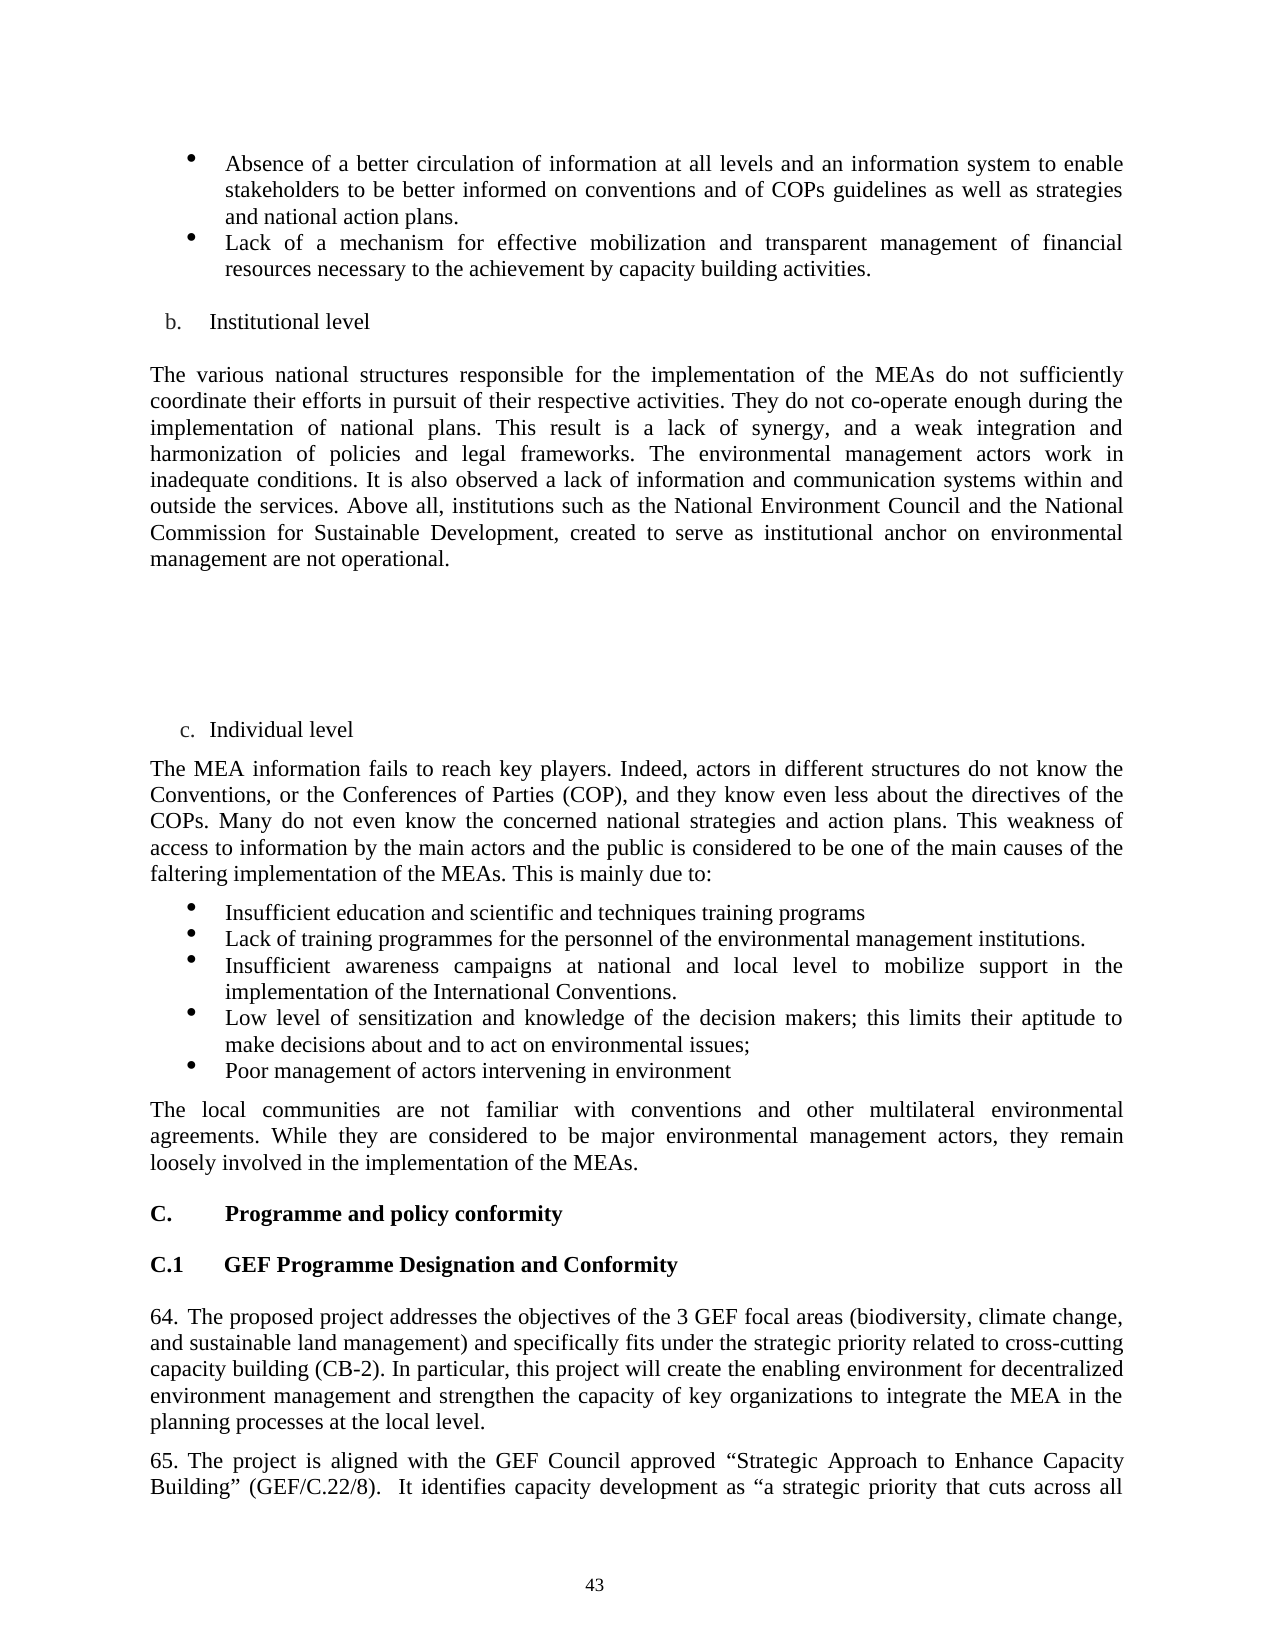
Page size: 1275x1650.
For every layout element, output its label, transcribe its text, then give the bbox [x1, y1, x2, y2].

subtitle C.1 GEF Programme Designation and Conformity [150, 1251, 1125, 1278]
list Poor management of actors intervening in environment [187, 1057, 1125, 1083]
list The proposed project addresses the objectives of the 3 GEF focal areas (biodiversity, climate change, and sustainable land management) and specifically fits under the strategic priority related to cross-cutting capacity building (CB-2). In particular, this project will create the enabling environment for decentralized environment management and strengthen the capacity of key organizations to integrate the MEA in the planning processes at the local level. [150, 1303, 1125, 1434]
text The local communities are not familiar with conventions and other multilateral environmental agreements. While they are considered to be major environmental management actors, they remain loosely involved in the implementation of the MEAs. [150, 1096, 1125, 1175]
list Insufficient awareness campaigns at national and local level to mobilize support in the implementation of the International Conventions. [187, 952, 1125, 1004]
text The MEA information fails to reach key players. Indeed, actors in different structures do not know the Conventions, or the Conferences of Parties (COP), and they know even less about the directives of the COPs. Many do not even know the concerned national strategies and action plans. This weakness of access to information by the main actors and the public is considered to be one of the main causes of the faltering implementation of the MEAs. This is mainly due to: [150, 755, 1125, 887]
list Lack of a mechanism for effective mobilization and transparent management of financial resources necessary to the achievement by capacity building activities. [187, 229, 1125, 282]
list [150, 1447, 1125, 1500]
list Low level of sensitization and knowledge of the decision makers; this limits their aptitude to make decisions about and to act on environmental issues; [187, 1004, 1125, 1057]
list Lack of training programmes for the personnel of the environmental management institutions. [187, 925, 1125, 952]
list Individual level [179, 716, 1125, 742]
list The various national structures responsible for the implementation of the MEAs do not sufficiently coordinate their efforts in pursuit of their respective activities. They do not co-operate enough during the implementation of national plans. This result is a lack of synergy, and a weak integration and harmonization of policies and legal frameworks. The environmental management actors work in inadequate conditions. It is also observed a lack of information and communication systems within and outside the services. Above all, institutions such as the National Environment Council and the National Commission for Sustainable Development, created to serve as institutional anchor on environmental management are not operational. [150, 361, 1125, 572]
list Absence of a better circulation of information at all levels and an information system to enable stakeholders to be better informed on conventions and of COPs guidelines as well as strategies and national action plans. [187, 150, 1125, 229]
subtitle C. Programme and policy conformity [150, 1200, 1125, 1226]
list Insufficient education and scientific and techniques training programs [187, 899, 1125, 925]
list Institutional level [165, 308, 1125, 334]
